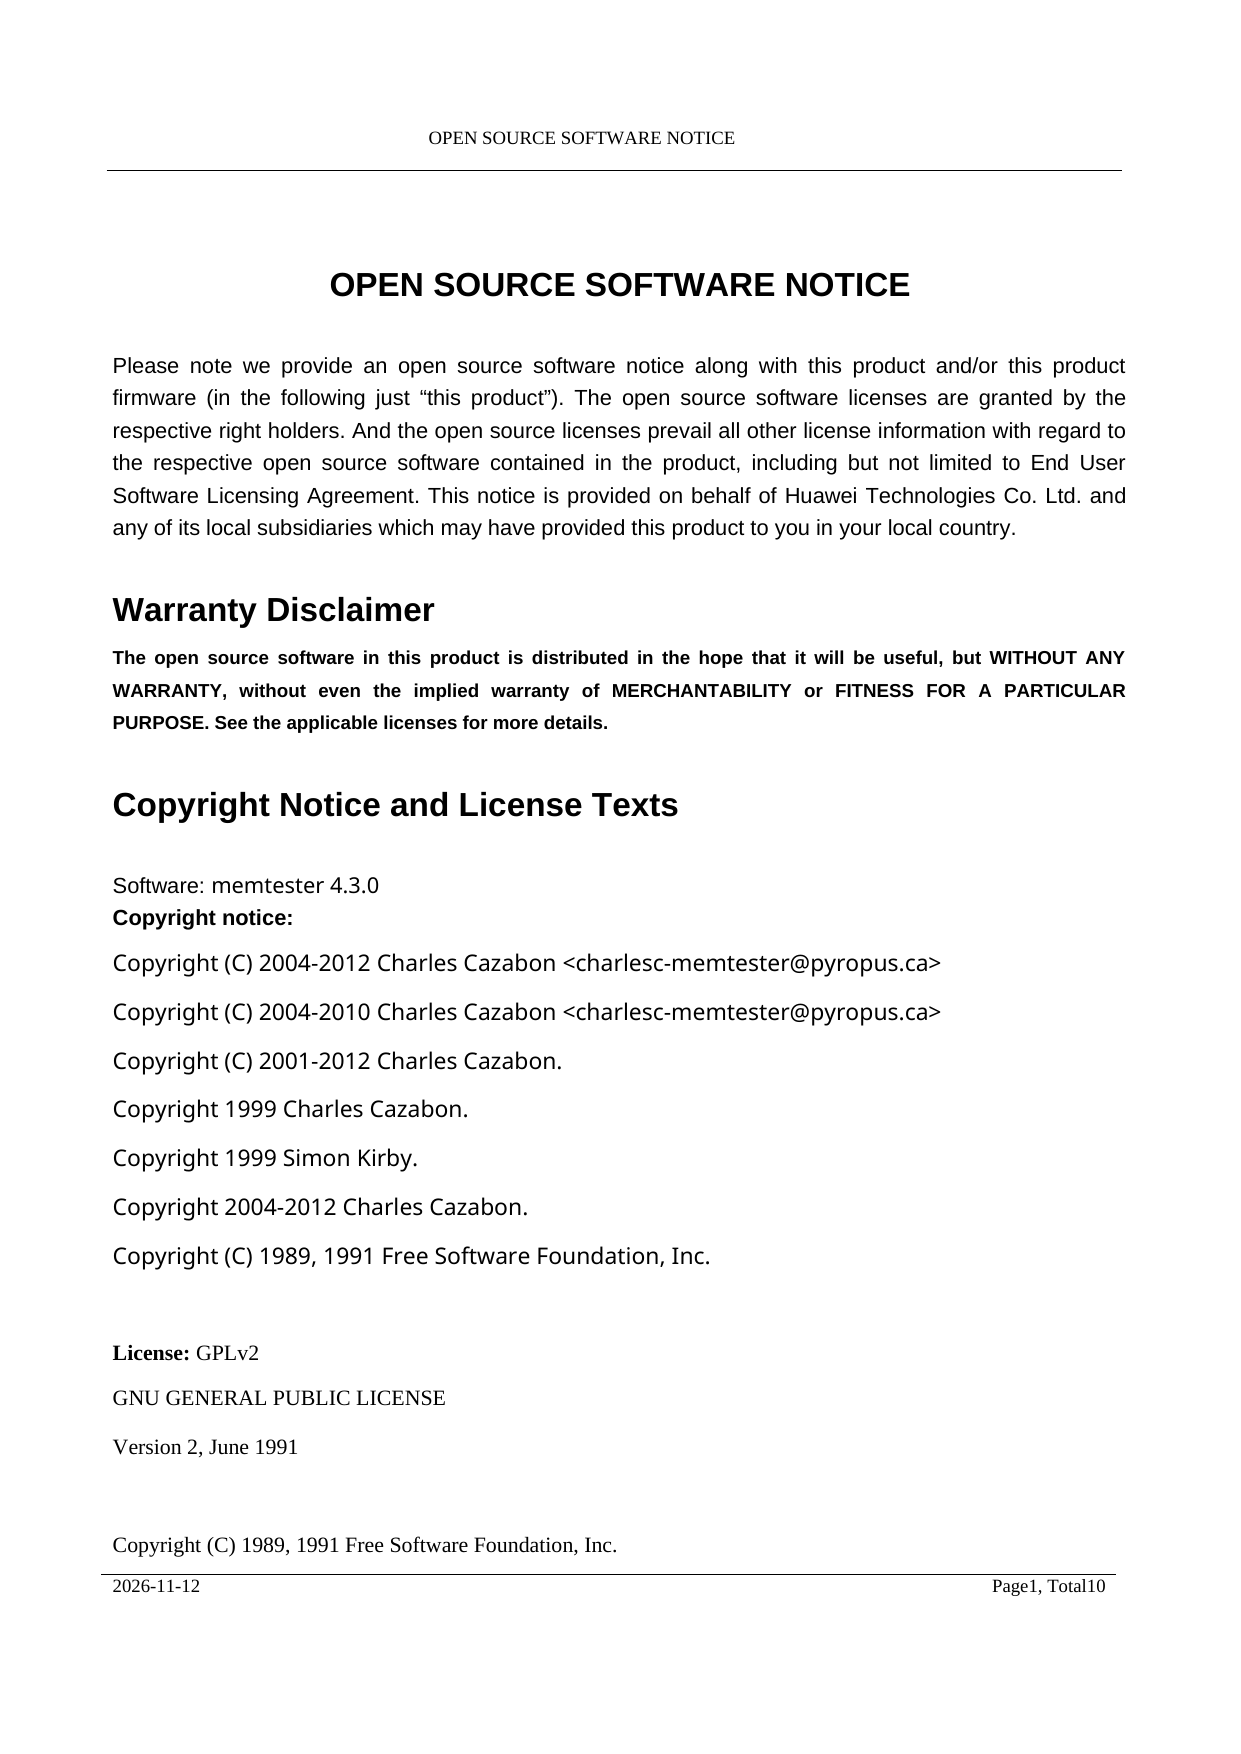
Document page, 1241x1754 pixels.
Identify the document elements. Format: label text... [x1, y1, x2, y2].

text Warranty Disclaimer [112, 576, 1128, 641]
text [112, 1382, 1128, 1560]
text Copyright notice: [112, 901, 1128, 934]
text Software: memtester 4.3.0 [112, 869, 1128, 901]
text OPEN SOURCE SOFTWARE NOTICE [112, 251, 1128, 316]
text The open source software in this product is distributed in the hope that it will be useful, but WITHOUT ANY WARRANTY, without even the implied warranty of MERCHANTABILITY or FITNESS FOR A PARTICULAR PURPOSE. See the applicable licenses for more details. [112, 641, 1128, 739]
text Please note we provide an open source software notice along with this product and/or this product firmware (in the following just “this product”). The open source software licenses are granted by the respective right holders. And the open source licenses prevail all other license information with regard to the respective open source software contained in the product, including but not limited to End User Software Licensing Agreement. This notice is provided on behalf of Huawei Technologies Co. Ltd. and any of its local subsidiaries which may have provided this product to you in your local country. [112, 349, 1128, 544]
text License: GPLv2 [112, 1337, 1128, 1369]
text Copyright Notice and License Texts [112, 771, 1128, 836]
text Copyright (C) 2004-2012 Charles Cazabon <charlesc-memtester@pyropus.ca> Copyright (C) 2004-2010 Charles Cazabon <charlesc-memtester@pyropus.ca> Copyright (C) 2001-2012 Charles Cazabon. Copyright 1999 Charles Cazabon. Copyright 1999 Simon Kirby. Copyright 2004-2012 Charles Cazabon. Copyright (C) 1989, 1991 Free Software Foundation, Inc. [112, 947, 1128, 1320]
